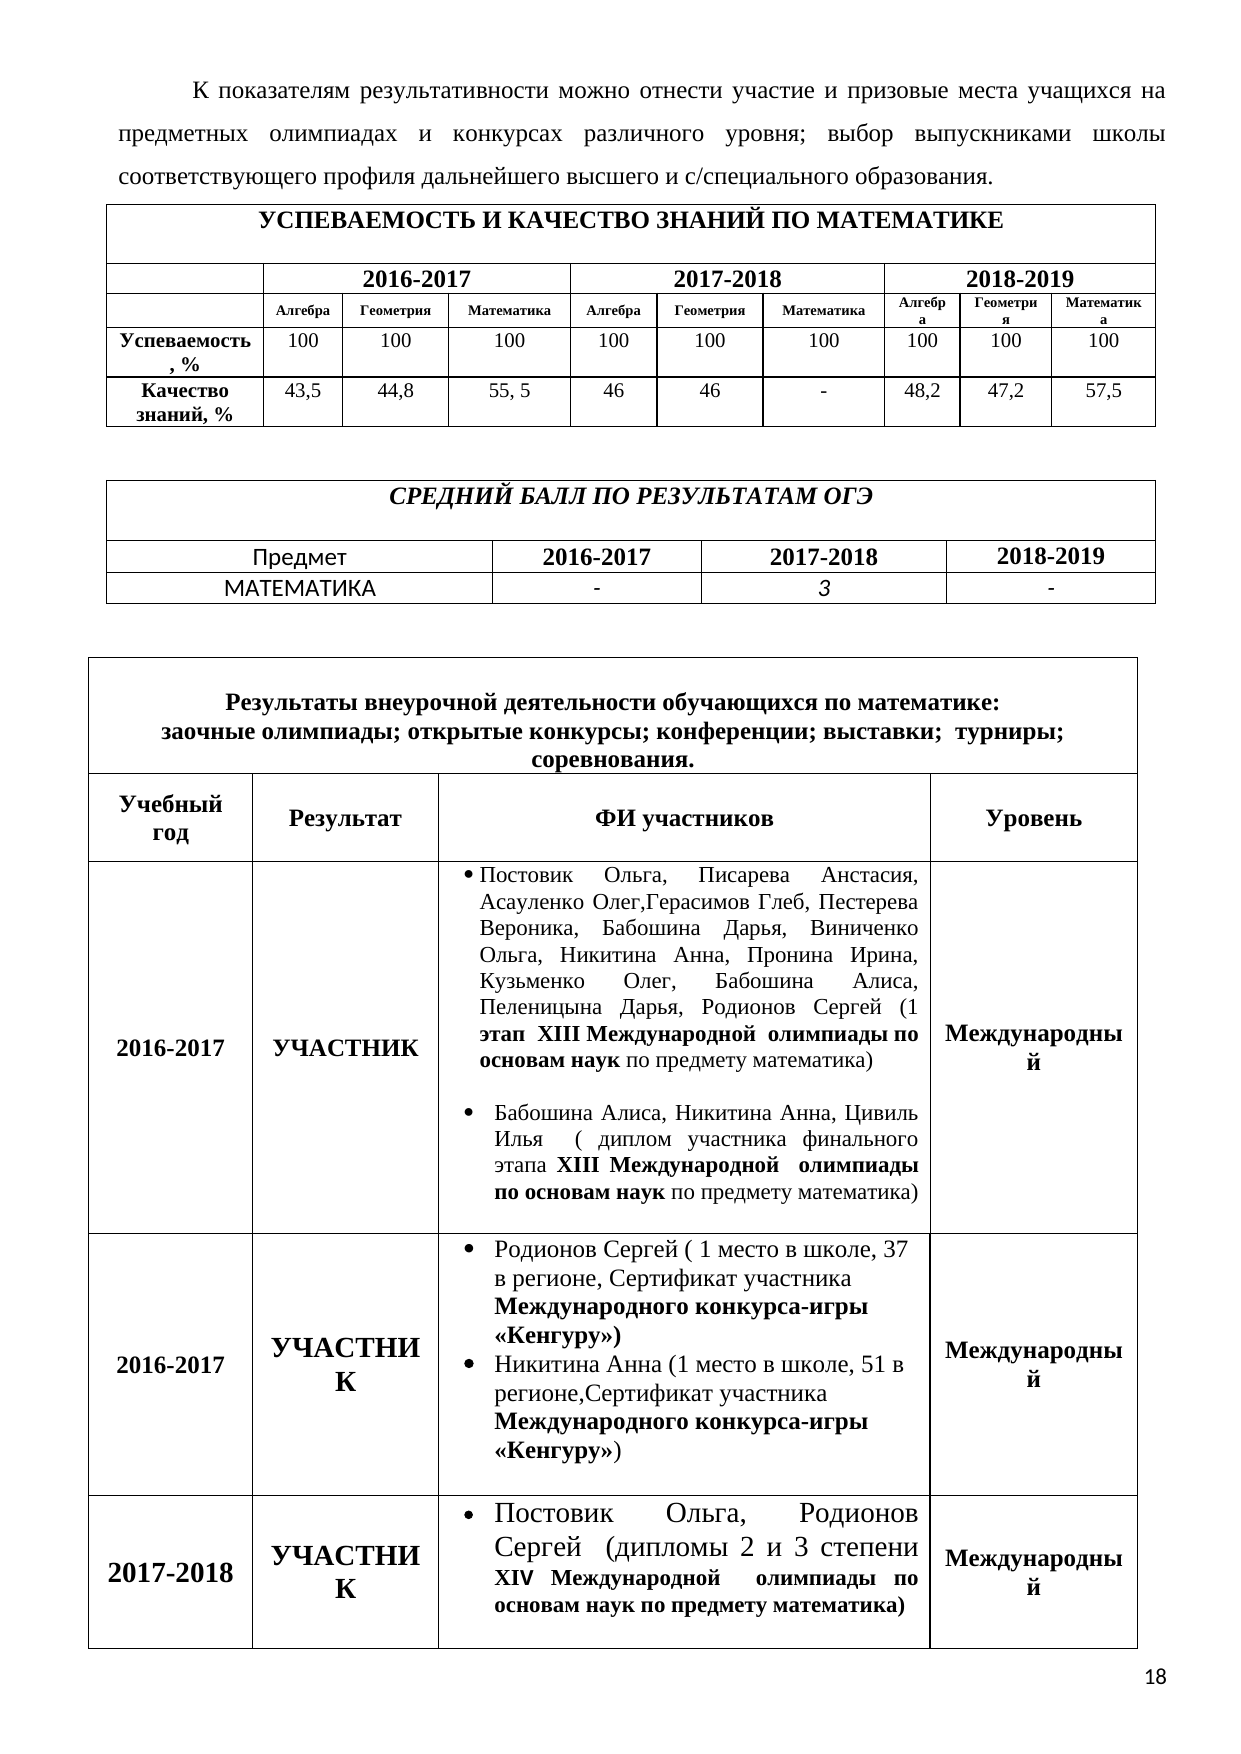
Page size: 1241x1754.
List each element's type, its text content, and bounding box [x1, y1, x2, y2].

table_cell Международный [931, 1234, 1137, 1494]
table_cell 47,2 [961, 378, 1051, 426]
table_cell - [764, 378, 884, 426]
table_cell 100 [264, 328, 342, 376]
table_cell 100 [449, 328, 570, 376]
table_cell 2017-2018 [702, 541, 946, 572]
table_cell Математика [449, 294, 570, 327]
table_cell Алгебра [571, 294, 656, 327]
table_cell 43,5 [264, 378, 342, 426]
table_cell 48,2 [885, 378, 959, 426]
table_cell 46 [658, 378, 762, 426]
table_cell 2016-2017 [89, 1234, 252, 1494]
table_cell Уровень [931, 774, 1137, 861]
table_cell Математика [764, 294, 884, 327]
table_header СРЕДНИЙ БАЛЛ ПО РЕЗУЛЬТАТАМ ОГЭ [107, 481, 1155, 540]
table_cell 2017-2018 [571, 264, 884, 293]
table_cell 57,5 [1052, 378, 1155, 426]
table_cell Алгебра [264, 294, 342, 327]
table_cell Успеваемость, % [107, 328, 263, 376]
table_cell Учебный год [89, 774, 252, 861]
table_header Результаты внеурочной деятельности обучающихся по математике: заочные олимпиады; открытые конкурсы; конференции; выставки; турниры; соревнования. [89, 658, 1137, 773]
table_cell 2016-2017 [493, 541, 701, 572]
table_cell 3 [702, 573, 946, 603]
table_cell МАТЕМАТИКА [107, 573, 492, 603]
table_cell Предмет [107, 541, 492, 572]
table_cell Результат [253, 774, 438, 861]
table_cell 100 [658, 328, 762, 376]
table_cell 2016-2017 [89, 862, 252, 1233]
table_cell Геометрия [658, 294, 762, 327]
table_cell Постовик Ольга, Писарева Анстасия, Асауленко Олег,Герасимов Глеб, Пестерева Вероника, Бабошина Дарья, Виниченко Ольга, Никитина Анна, Пронина Ирина, Кузьменко Олег, Бабошина Алиса, Пеленицына Дарья, Родионов Сергей (1 этап XIII Международной олимпиады по основам наук по предмету математика) Бабошина Алиса, Никитина Анна, Цивиль Илья ( диплом участника финального этапа XIII Международной олимпиады по основам наук по предмету математика) [439, 862, 930, 1233]
table_cell 46 [571, 378, 656, 426]
table_cell ФИ участников [439, 774, 930, 861]
table_cell 100 [764, 328, 884, 376]
table_header УСПЕВАЕМОСТЬ И КАЧЕСТВО ЗНАНИЙ ПО МАТЕМАТИКЕ [107, 205, 1155, 263]
table_cell 44,8 [343, 378, 448, 426]
table_cell Алгебра [885, 294, 959, 327]
table_cell 2018-2019 [947, 541, 1155, 572]
table_cell 2017-2018 [89, 1496, 252, 1648]
table_cell 100 [571, 328, 656, 376]
table_cell Международный [931, 862, 1137, 1233]
table_cell Международный [931, 1496, 1137, 1648]
table_cell 55, 5 [449, 378, 570, 426]
table_cell Родионов Сергей ( 1 место в школе, 37 в регионе, Сертификат участника Международного конкурса-игры «Кенгуру») Никитина Анна (1 место в школе, 51 в регионе,Сертификат участника Международного конкурса-игры «Кенгуру») [439, 1234, 929, 1494]
table_cell УЧАСТНИК [253, 1234, 438, 1494]
table_cell - [947, 573, 1155, 603]
table_cell 2018-2019 [885, 264, 1155, 293]
table_cell Качество знаний, % [107, 378, 263, 426]
table_cell Постовик Ольга, Родионов Сергей (дипломы 2 и 3 степени XIV Международной олимпиады по основам наук по предмету математика) [439, 1496, 929, 1648]
table_cell [107, 264, 263, 293]
table_cell 100 [961, 328, 1051, 376]
table_cell - [493, 573, 701, 603]
table_cell Геометрия [343, 294, 448, 327]
table_cell 100 [343, 328, 448, 376]
table_cell Математика [1052, 294, 1155, 327]
text К показателям результативности можно отнести участие и призовые места учащихся на предметных олимпиадах и конкурсах различного уровня; выбор выпускниками школы соответствующего профиля дальнейшего высшего и с/специального образования. [118, 75, 1167, 190]
table_cell Геометрия [961, 294, 1051, 327]
table_cell [107, 294, 263, 327]
table_cell УЧАСТНИК [253, 862, 438, 1233]
table_cell 100 [1052, 328, 1155, 376]
table_cell УЧАСТНИК [253, 1496, 438, 1648]
table_cell 2016-2017 [264, 264, 570, 293]
table_cell 100 [885, 328, 959, 376]
